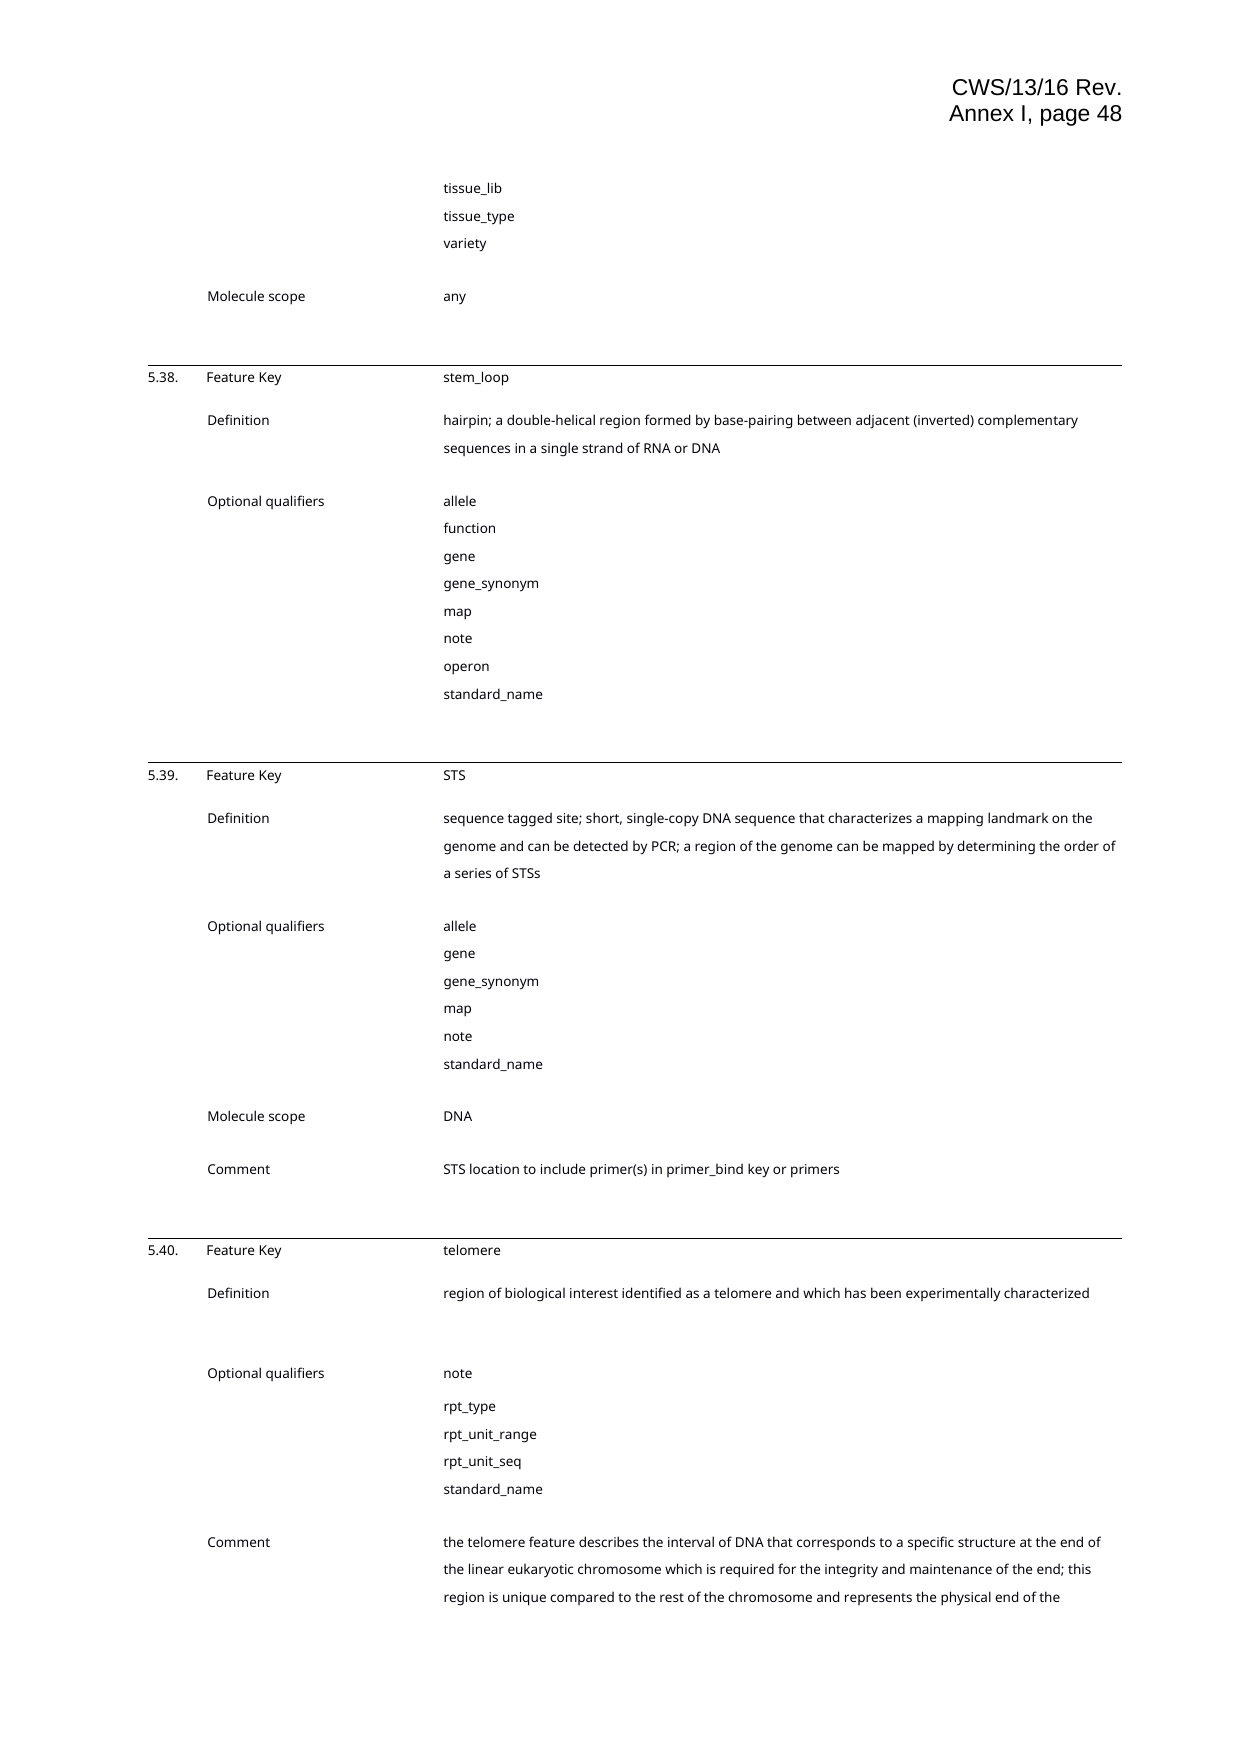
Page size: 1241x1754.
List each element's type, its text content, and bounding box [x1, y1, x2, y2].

text Feature Key telomere [148, 1239, 1122, 1259]
text function [443, 519, 1122, 537]
text note [443, 1027, 1122, 1046]
text Comment STS location to include primer(s) in primer_bind key or primers [207, 1160, 1122, 1178]
text Optional qualifiers note [207, 1364, 1122, 1383]
text note [443, 629, 1122, 648]
text Definition hairpin; a double-helical region formed by base-pairing between adjacent (inverted) complementary sequences in a single strand of RNA or DNA [207, 411, 1122, 457]
text gene [443, 547, 1122, 565]
text Optional qualifiers allele [207, 917, 1122, 935]
text rpt_unit_range [443, 1425, 1122, 1443]
text gene_synonym [443, 972, 1122, 990]
text Definition region of biological interest identified as a telomere and which has been experimentally characterized [207, 1284, 1122, 1330]
text operon [443, 657, 1122, 676]
text Optional qualifiers allele [207, 491, 1122, 510]
text gene [443, 944, 1122, 963]
text map [443, 602, 1122, 620]
text rpt_type [443, 1397, 1122, 1416]
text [207, 1532, 1122, 1606]
text Molecule scope any [207, 287, 1122, 306]
text tissue_lib [443, 179, 1122, 198]
text Molecule scope DNA [207, 1107, 1122, 1126]
text variety [443, 234, 1122, 253]
text standard_name [443, 685, 1122, 703]
text Definition sequence tagged site; short, single-copy DNA sequence that characterizes a mapping landmark on the genome and can be detected by PCR; a region of the genome can be mapped by determining the order of a series of STSs [207, 809, 1122, 882]
text map [443, 999, 1122, 1018]
text Feature Key stem_loop [148, 366, 1122, 386]
text gene_synonym [443, 574, 1122, 593]
text rpt_unit_seq [443, 1452, 1122, 1471]
text standard_name [443, 1480, 1122, 1498]
text standard_name [443, 1055, 1122, 1073]
text tissue_type [443, 207, 1122, 225]
text Feature Key STS [148, 763, 1122, 784]
